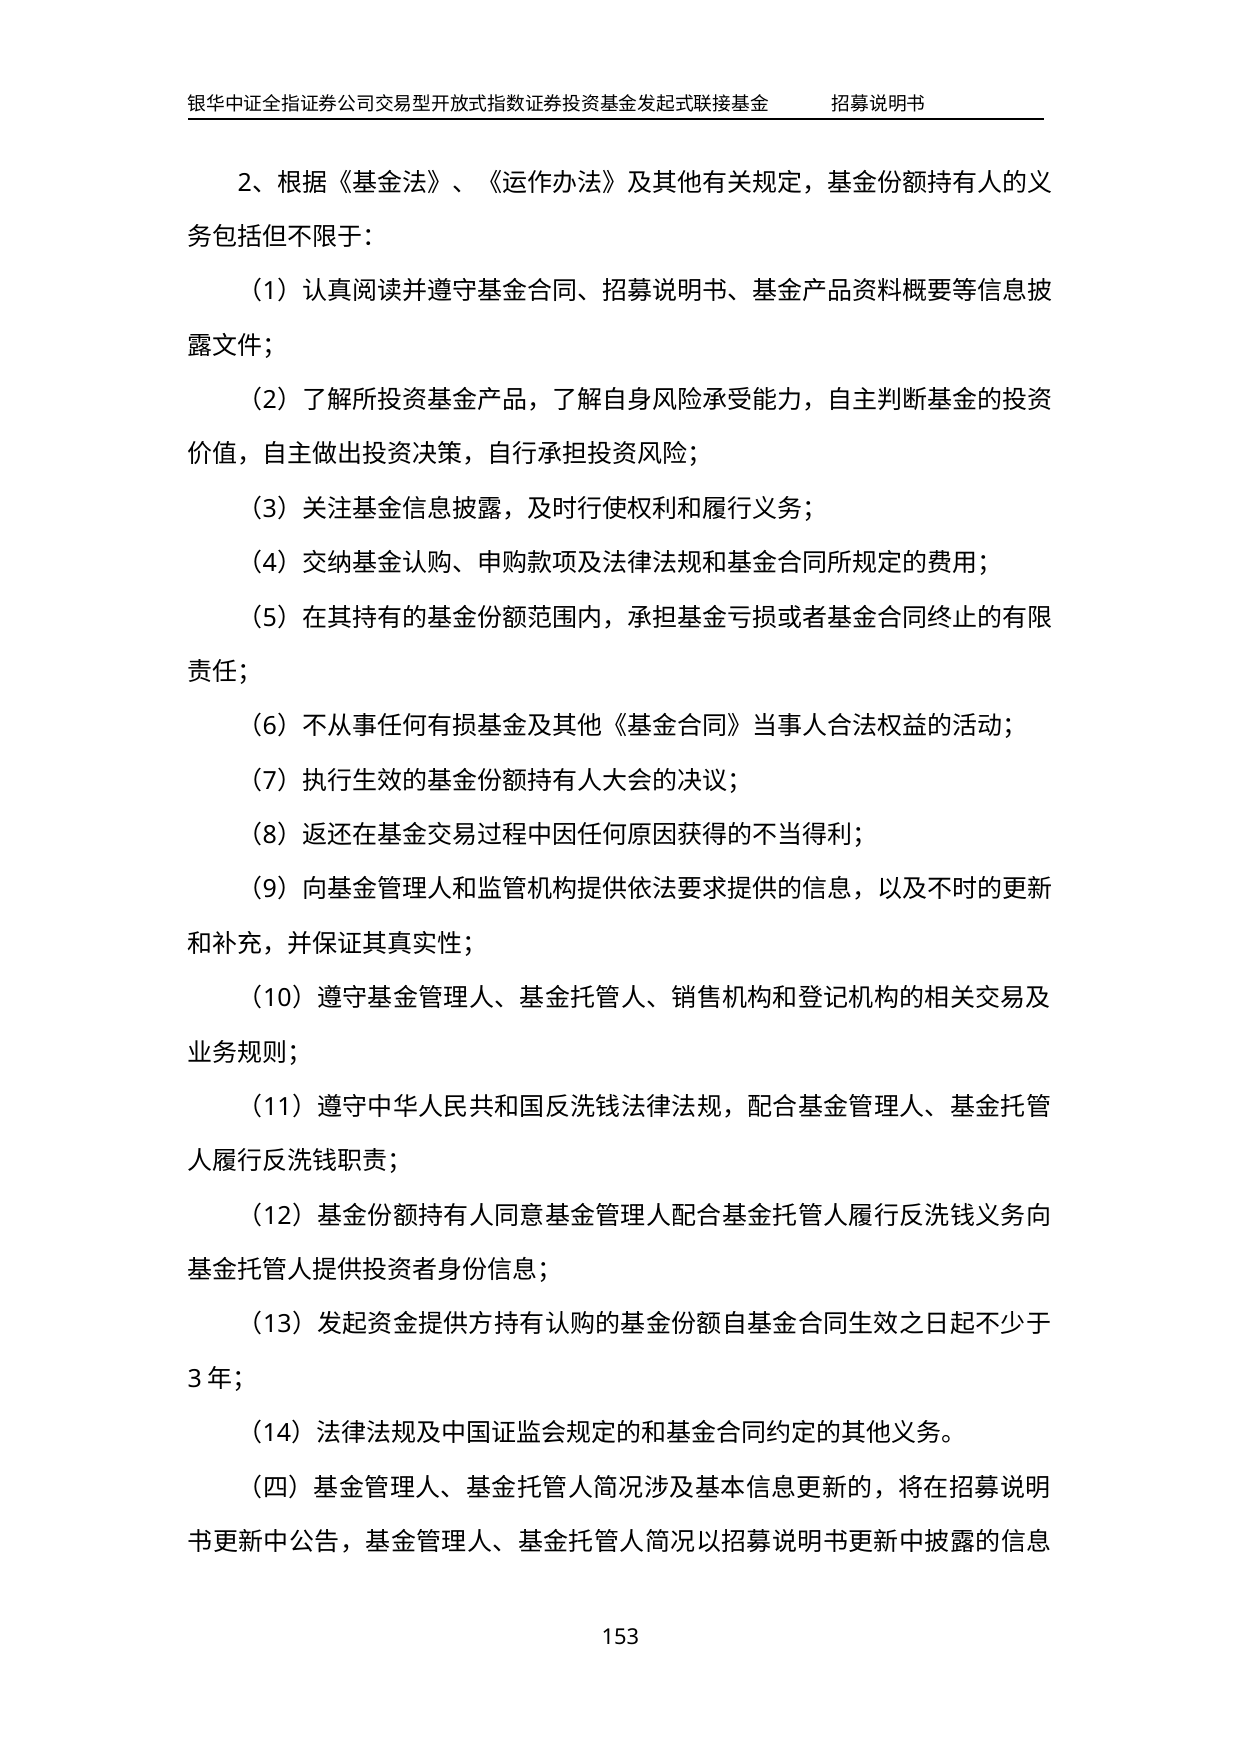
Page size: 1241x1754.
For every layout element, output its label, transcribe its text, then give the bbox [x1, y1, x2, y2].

text （11）遵守中华人民共和国反洗钱法律法规，配合基金管理人、基金托管人履行反洗钱职责； [187, 1086, 1053, 1177]
text （13）发起资金提供方持有认购的基金份额自基金合同生效之日起不少于3年； [187, 1304, 1053, 1394]
text （14）法律法规及中国证监会规定的和基金合同约定的其他义务。 [187, 1413, 1053, 1449]
text （1）认真阅读并遵守基金合同、招募说明书、基金产品资料概要等信息披露文件； [187, 271, 1053, 361]
text （12）基金份额持有人同意基金管理人配合基金托管人履行反洗钱义务向基金托管人提供投资者身份信息； [187, 1195, 1053, 1286]
text （4）交纳基金认购、申购款项及法律法规和基金合同所规定的费用； [187, 543, 1053, 579]
text 2、根据《基金法》、《运作办法》及其他有关规定，基金份额持有人的义务包括但不限于： [187, 162, 1053, 253]
text （6）不从事任何有损基金及其他《基金合同》当事人合法权益的活动； [187, 706, 1053, 742]
text （5）在其持有的基金份额范围内，承担基金亏损或者基金合同终止的有限责任； [187, 597, 1053, 688]
text （10）遵守基金管理人、基金托管人、销售机构和登记机构的相关交易及业务规则； [187, 978, 1053, 1068]
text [187, 1467, 1053, 1558]
text （7）执行生效的基金份额持有人大会的决议； [187, 760, 1053, 796]
text （3）关注基金信息披露，及时行使权利和履行义务； [187, 488, 1053, 524]
text （9）向基金管理人和监管机构提供依法要求提供的信息，以及不时的更新和补充，并保证其真实性； [187, 869, 1053, 959]
text （8）返还在基金交易过程中因任何原因获得的不当得利； [187, 814, 1053, 851]
text （2）了解所投资基金产品，了解自身风险承受能力，自主判断基金的投资价值，自主做出投资决策，自行承担投资风险； [187, 379, 1053, 470]
